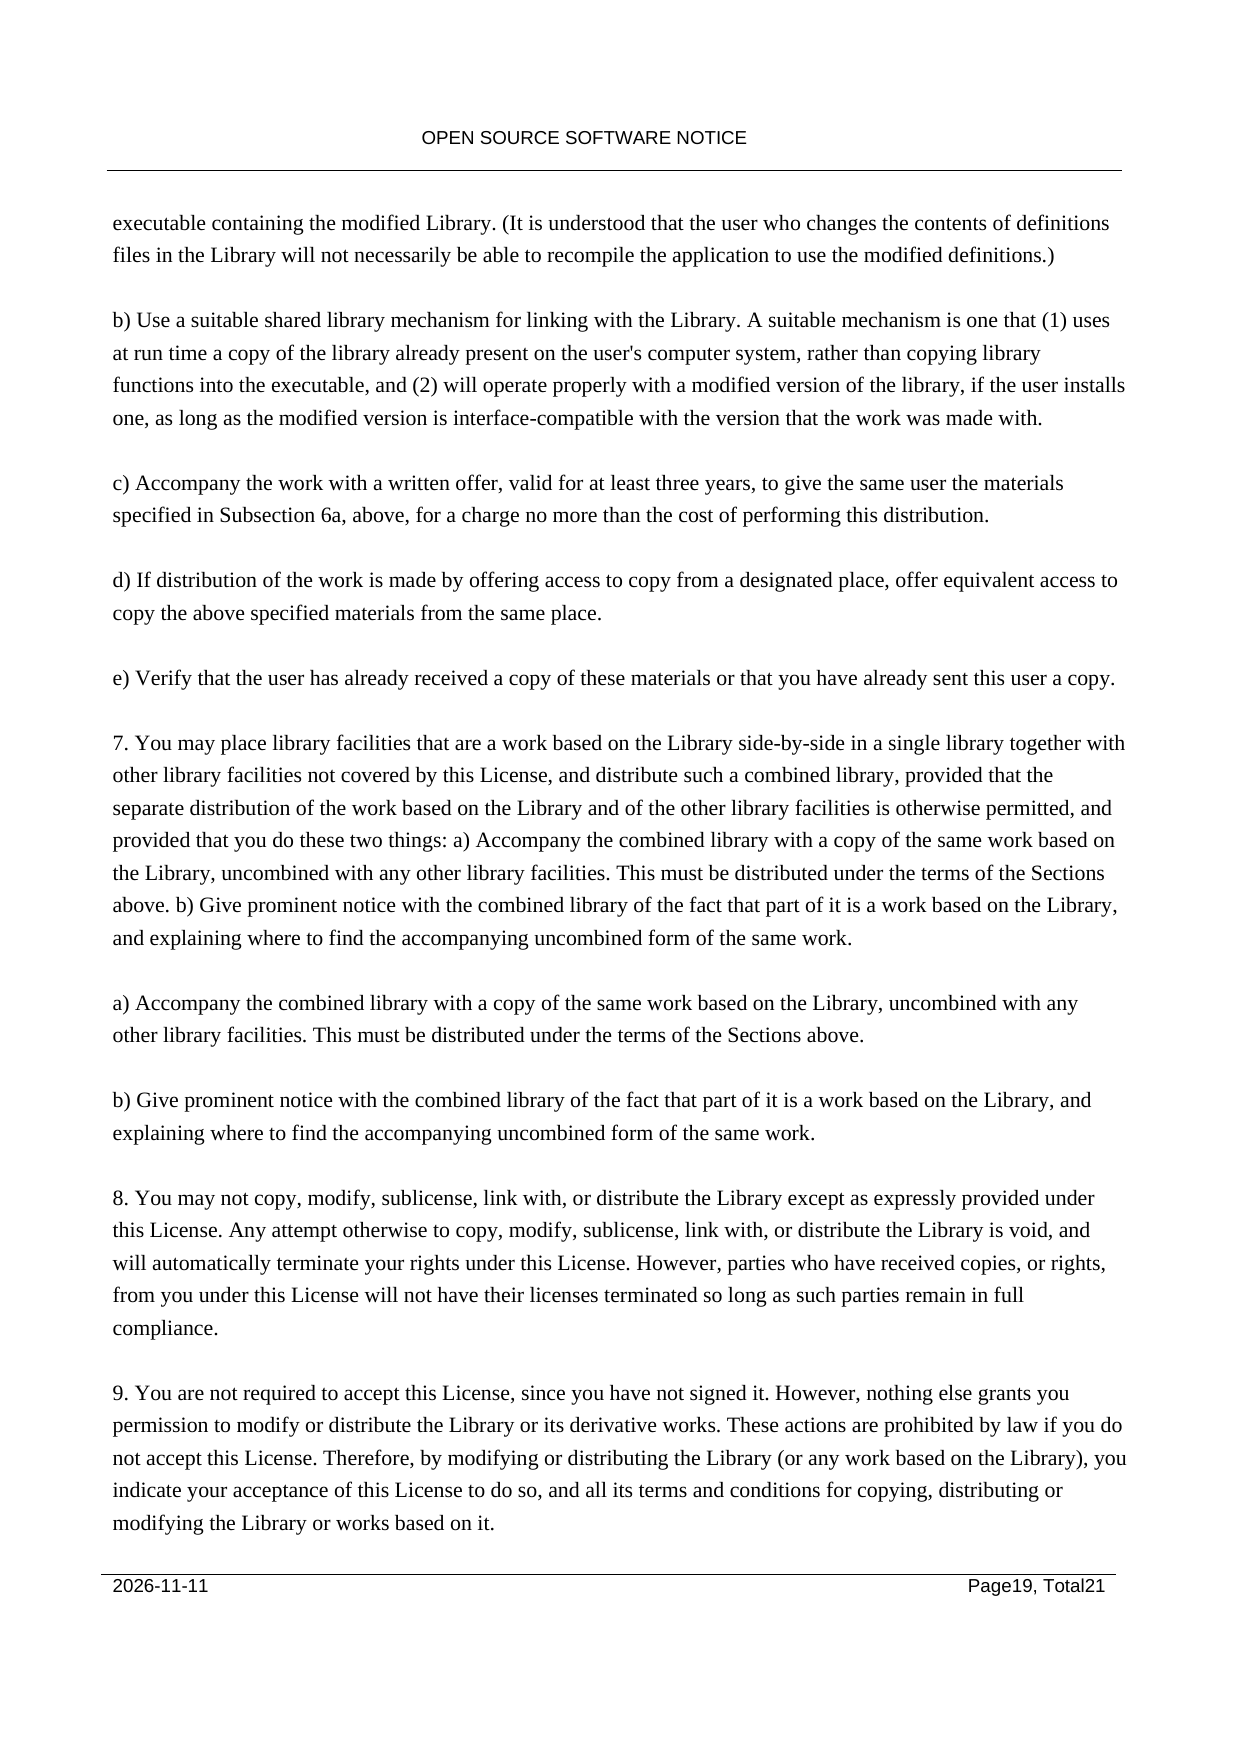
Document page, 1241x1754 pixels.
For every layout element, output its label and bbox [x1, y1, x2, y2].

text [112, 206, 1128, 1539]
